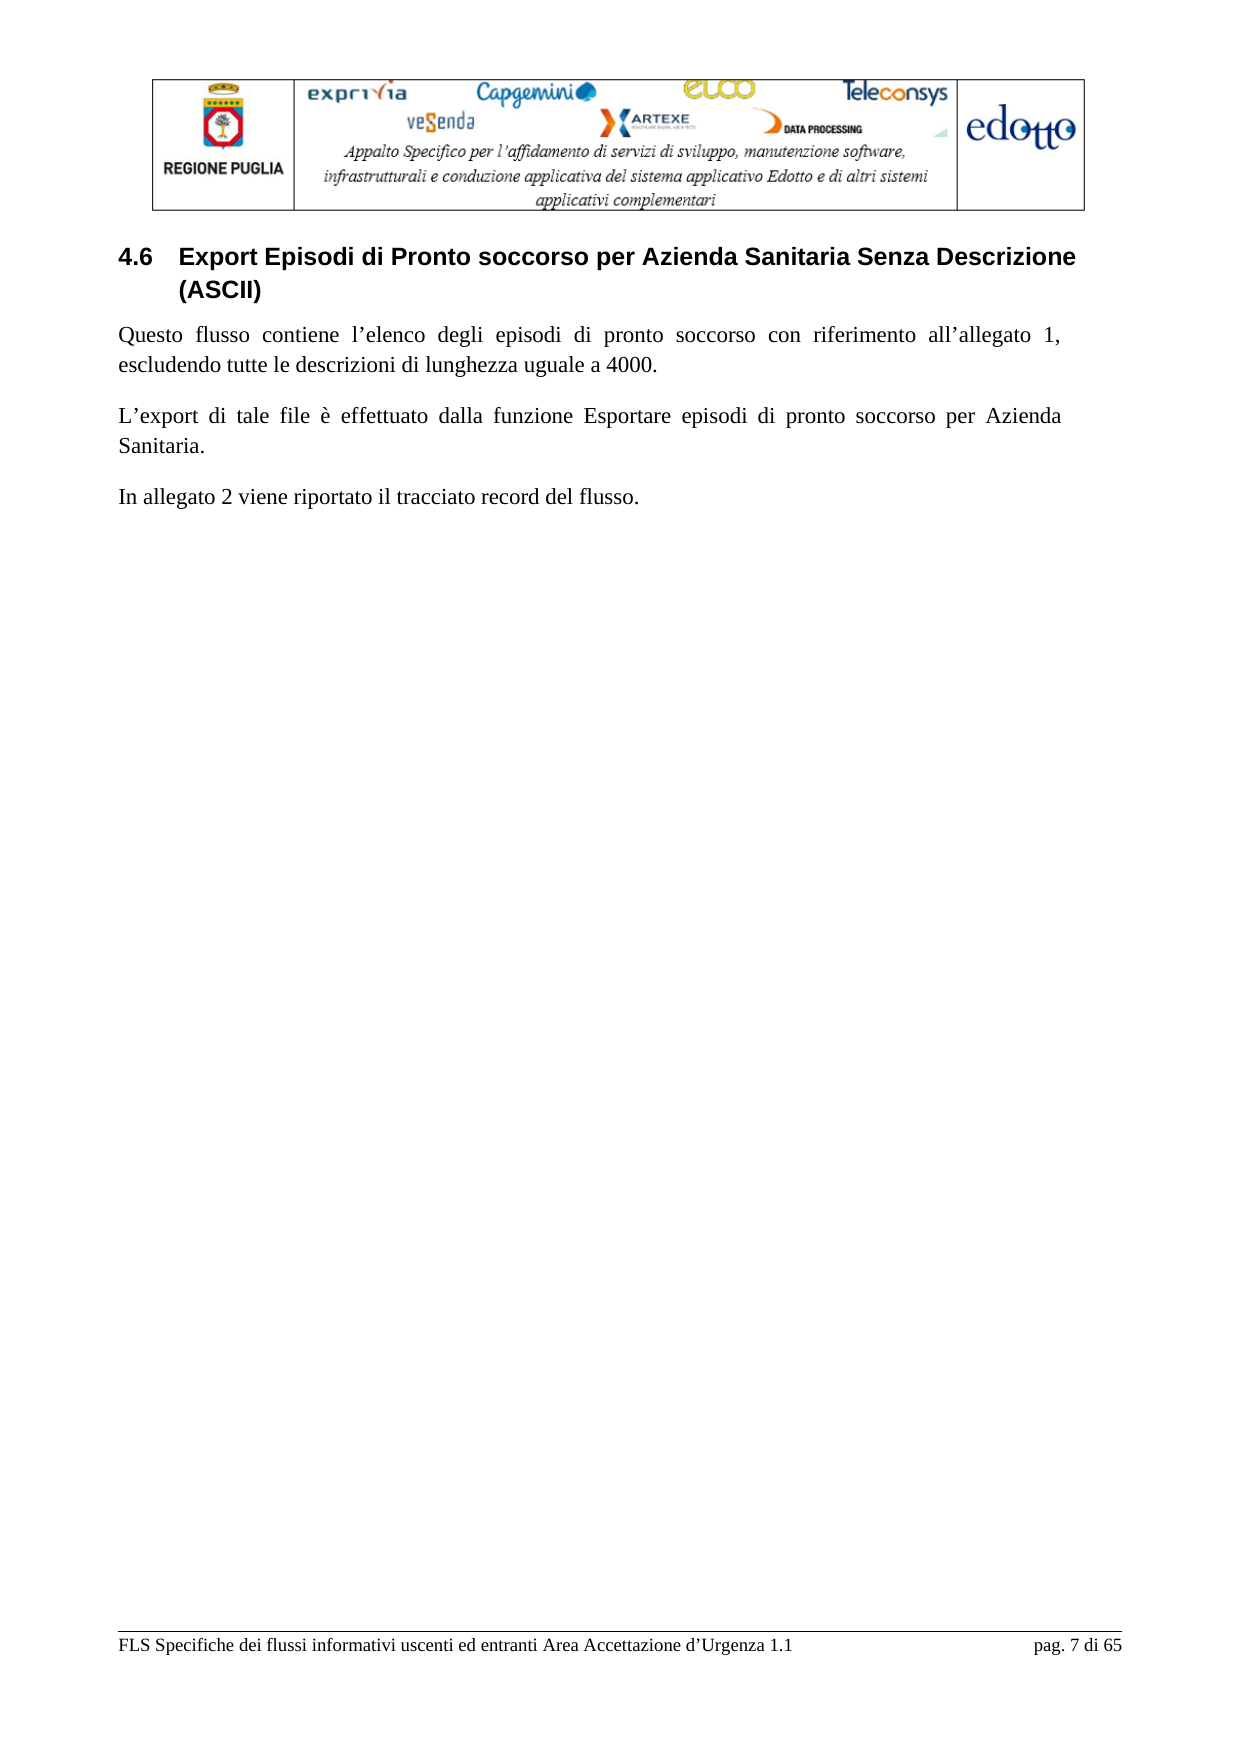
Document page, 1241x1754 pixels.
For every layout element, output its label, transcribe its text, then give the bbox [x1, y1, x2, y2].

text In allegato 2 viene riportato il tracciato record del flusso. [118, 483, 1063, 509]
text L’export di tale file è effettuato dalla funzione Esportare episodi di pronto soccorso per Azienda Sanitaria. [118, 402, 1063, 458]
text Questo flusso contiene l’elenco degli episodi di pronto soccorso con riferimento all’allegato 1, escludendo tutte le descrizioni di lunghezza uguale a 4000. [118, 321, 1063, 377]
subtitle Export Episodi di Pronto soccorso per Azienda Sanitaria Senza Descrizione (ASCII) [118, 242, 1122, 304]
picture [147, 73, 1093, 218]
